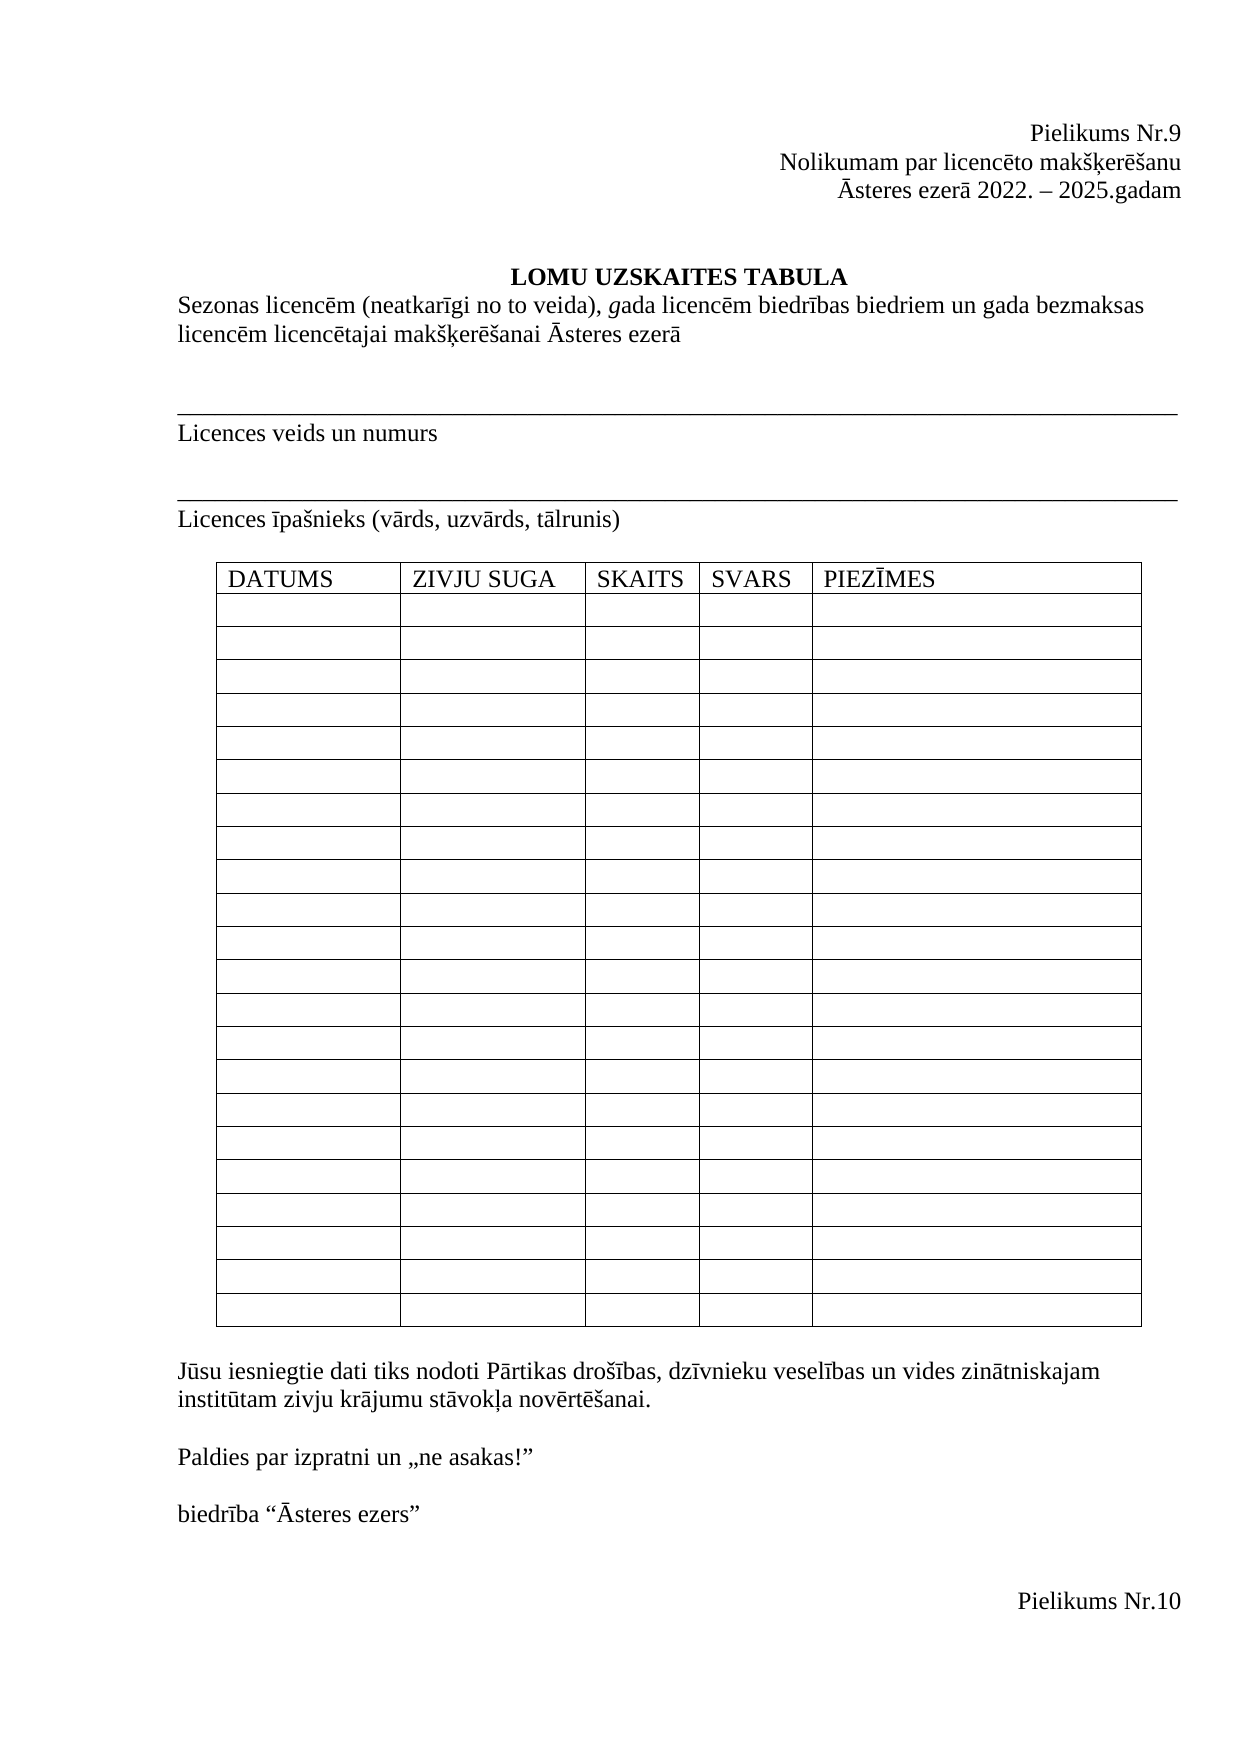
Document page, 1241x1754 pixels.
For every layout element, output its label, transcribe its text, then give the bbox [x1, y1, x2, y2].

table_cell [401, 1060, 585, 1093]
table_cell [813, 1094, 1141, 1126]
table_cell [401, 1227, 585, 1259]
table_cell [217, 1194, 400, 1226]
table_cell [217, 1160, 400, 1193]
table_cell [217, 927, 400, 959]
text biedrība “Āsteres ezers” [177, 1499, 1181, 1528]
table_cell [700, 594, 812, 626]
table_cell [401, 860, 585, 893]
table_cell [401, 694, 585, 726]
table_cell [217, 594, 400, 626]
table_cell [700, 1260, 812, 1293]
table_header DATUMS [217, 563, 400, 593]
table_cell [217, 727, 400, 759]
table_cell [217, 960, 400, 993]
table_cell [700, 794, 812, 826]
text ________________________________________________________________________________ [177, 389, 1181, 418]
table_cell [700, 760, 812, 793]
table_cell [586, 1294, 699, 1326]
table_cell [217, 994, 400, 1026]
table_cell [217, 1294, 400, 1326]
table_cell [586, 1127, 699, 1159]
table_cell [700, 960, 812, 993]
table_cell [586, 1094, 699, 1126]
table_cell [401, 994, 585, 1026]
table_cell [586, 1027, 699, 1059]
table_cell [586, 1160, 699, 1193]
table_cell [217, 860, 400, 893]
table_cell [401, 760, 585, 793]
table_cell [401, 794, 585, 826]
table_cell [401, 1294, 585, 1326]
table_cell [700, 727, 812, 759]
table_cell [700, 1160, 812, 1193]
table_cell [700, 660, 812, 693]
table_cell [217, 794, 400, 826]
text Āsteres ezerā 2022. – 2025.gadam [177, 176, 1181, 204]
table_cell [813, 1027, 1141, 1059]
table_header PIEZĪMES [813, 563, 1141, 593]
table_cell [813, 927, 1141, 959]
table_cell [401, 927, 585, 959]
table_header SVARS [700, 563, 812, 593]
table_cell [813, 994, 1141, 1026]
table_cell [586, 660, 699, 693]
text ________________________________________________________________________________ [177, 476, 1181, 504]
table_cell [401, 1027, 585, 1059]
table_cell [700, 627, 812, 659]
table_cell [217, 660, 400, 693]
table_cell [217, 1060, 400, 1093]
table_cell [813, 727, 1141, 759]
table_cell [586, 927, 699, 959]
text LOMU UZSKAITES TABULA [177, 262, 1181, 291]
table_cell [586, 960, 699, 993]
table_cell [586, 627, 699, 659]
text Pielikums Nr.9 [177, 118, 1181, 147]
table_cell [217, 1127, 400, 1159]
table_cell [700, 694, 812, 726]
table_cell [586, 1260, 699, 1293]
table_cell [813, 1160, 1141, 1193]
table_cell [813, 1294, 1141, 1326]
table_cell [586, 760, 699, 793]
table_cell [217, 827, 400, 859]
table_cell [813, 1127, 1141, 1159]
table_cell [700, 894, 812, 926]
text Sezonas licencēm (neatkarīgi no to veida), gada licencēm biedrības biedriem un gada bezmaksas licencēm licencētajai makšķerēšanai Āsteres ezerā [177, 291, 1181, 348]
table_cell [813, 827, 1141, 859]
table_cell [401, 660, 585, 693]
table_cell [586, 1060, 699, 1093]
table_cell [813, 694, 1141, 726]
table_cell [217, 1227, 400, 1259]
table_cell [586, 1194, 699, 1226]
table_cell [813, 960, 1141, 993]
table_cell [217, 894, 400, 926]
table_cell [401, 1094, 585, 1126]
table_cell [401, 827, 585, 859]
table_cell [217, 760, 400, 793]
table_cell [401, 960, 585, 993]
table_cell [813, 594, 1141, 626]
table_cell [813, 1227, 1141, 1259]
table_cell [401, 727, 585, 759]
table_cell [813, 1060, 1141, 1093]
table_cell [813, 794, 1141, 826]
table_cell [217, 1260, 400, 1293]
text Pielikums Nr.10 [177, 1586, 1181, 1614]
table_cell [586, 694, 699, 726]
table_cell [217, 694, 400, 726]
table_cell [217, 627, 400, 659]
table_cell [700, 1294, 812, 1326]
table_cell [813, 860, 1141, 893]
text Paldies par izpratni un „ne asakas!” [177, 1442, 1181, 1471]
table_cell [700, 1027, 812, 1059]
table_cell [586, 727, 699, 759]
table_cell [813, 627, 1141, 659]
table_cell [813, 894, 1141, 926]
table_cell [586, 794, 699, 826]
table_cell [401, 1194, 585, 1226]
text Licences īpašnieks (vārds, uzvārds, tālrunis) [177, 504, 1181, 533]
text Licences veids un numurs [177, 418, 1181, 447]
table_cell [586, 994, 699, 1026]
table_cell [700, 1127, 812, 1159]
table_cell [217, 1094, 400, 1126]
text Jūsu iesniegtie dati tiks nodoti Pārtikas drošības, dzīvnieku veselības un vides zinātniskajam institūtam zivju krājumu stāvokļa novērtēšanai. [177, 1356, 1181, 1413]
table_cell [700, 994, 812, 1026]
table_header SKAITS [586, 563, 699, 593]
table_cell [813, 1194, 1141, 1226]
table_cell [586, 827, 699, 859]
table_cell [813, 660, 1141, 693]
table_cell [586, 894, 699, 926]
table_cell [401, 1260, 585, 1293]
table_cell [700, 827, 812, 859]
table_cell [700, 860, 812, 893]
table_cell [586, 594, 699, 626]
table_cell [401, 894, 585, 926]
text Nolikumam par licencēto makšķerēšanu [177, 147, 1181, 176]
table_cell [813, 760, 1141, 793]
table_cell [813, 1260, 1141, 1293]
table_cell [586, 860, 699, 893]
table_cell [700, 1060, 812, 1093]
table_cell [401, 627, 585, 659]
table_cell [586, 1227, 699, 1259]
table_cell [217, 1027, 400, 1059]
table_cell [401, 594, 585, 626]
table_header ZIVJU SUGA [401, 563, 585, 593]
table_cell [700, 1094, 812, 1126]
table_cell [401, 1127, 585, 1159]
table_cell [700, 1227, 812, 1259]
table_cell [700, 927, 812, 959]
table_cell [401, 1160, 585, 1193]
table_cell [700, 1194, 812, 1226]
